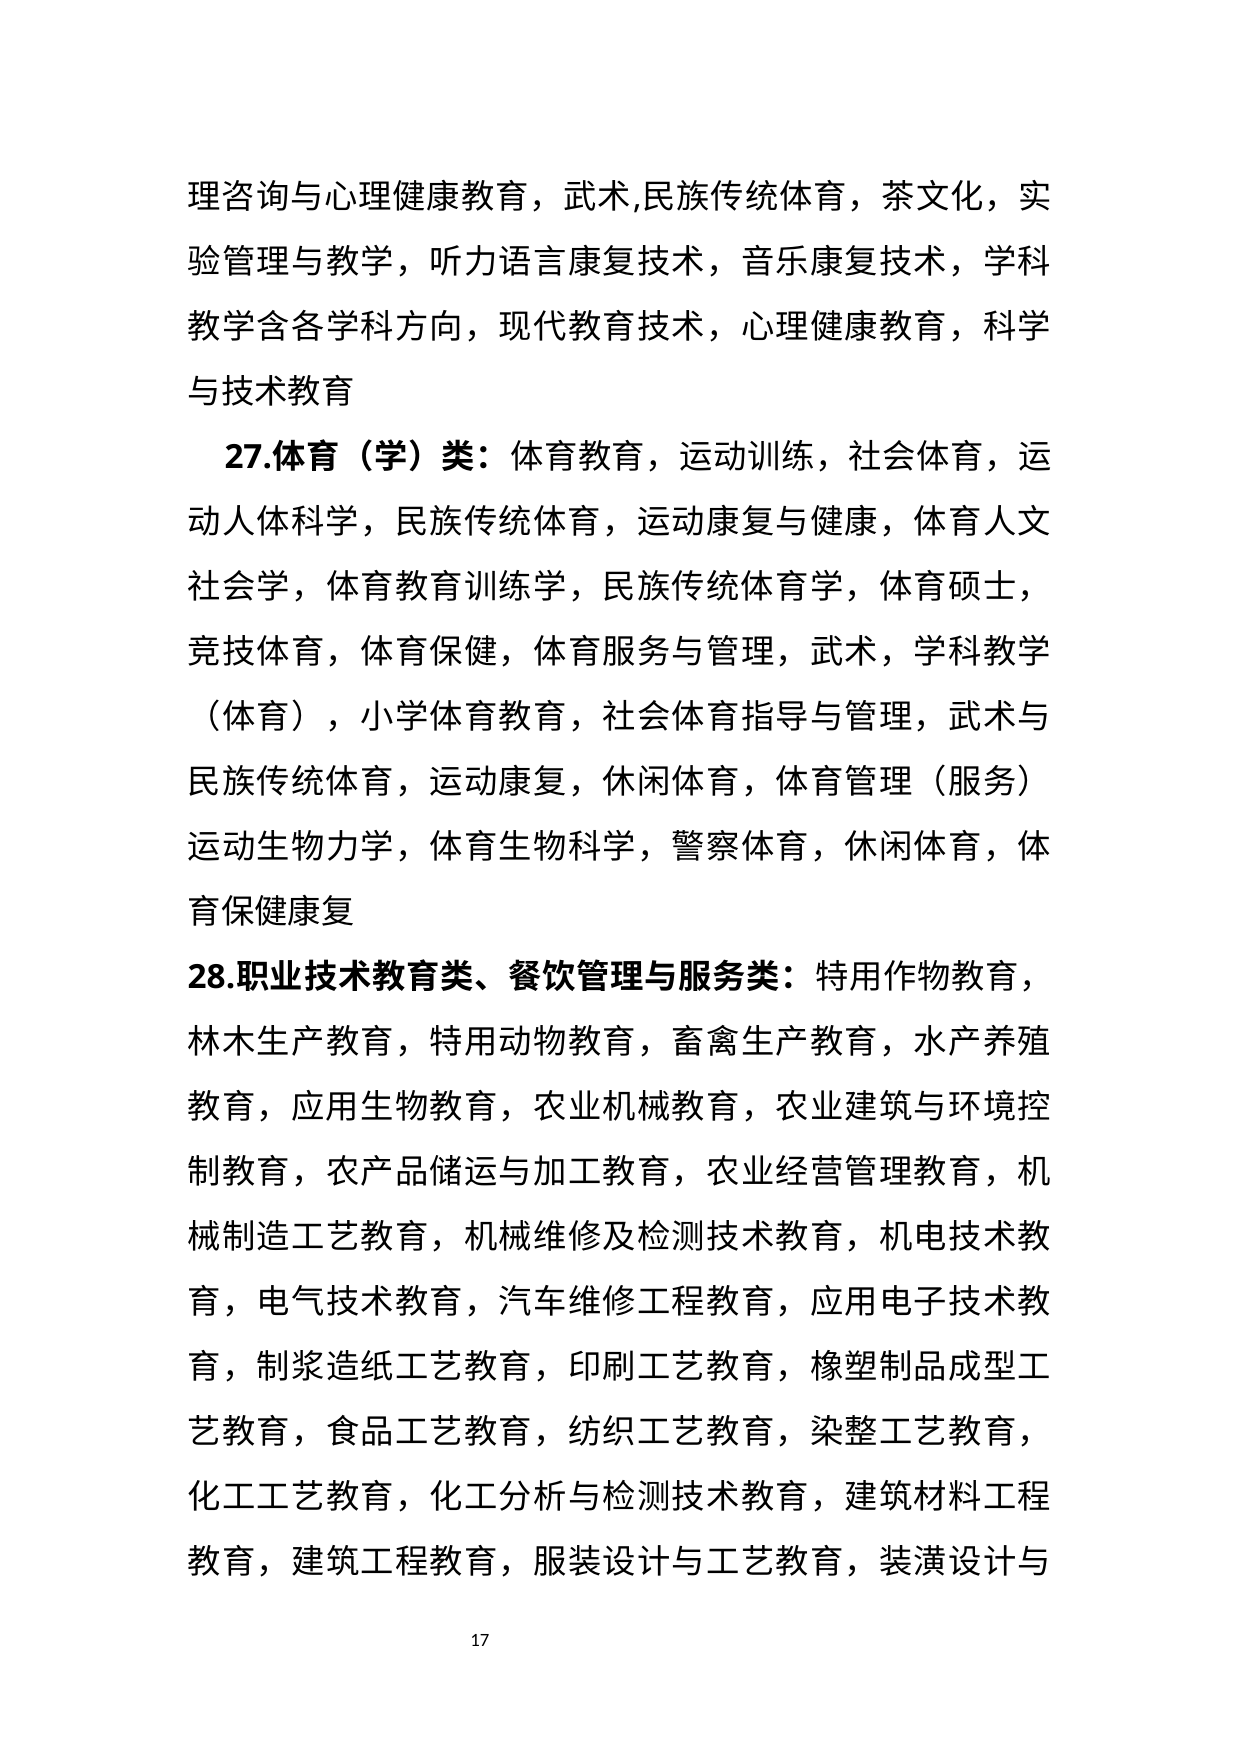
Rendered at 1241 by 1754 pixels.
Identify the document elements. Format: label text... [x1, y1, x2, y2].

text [187, 942, 1053, 1592]
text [187, 162, 1053, 422]
text 27.体育（学）类：体育教育，运动训练，社会体育，运动人体科学，民族传统体育，运动康复与健康，体育人文社会学，体育教育训练学，民族传统体育学，体育硕士，竞技体育，体育保健，体育服务与管理，武术，学科教学（体育），小学体育教育，社会体育指导与管理，武术与民族传统体育，运动康复，休闲体育，体育管理（服务），运动生物力学，体育生物科学，警察体育，休闲体育，体育保健康复 [187, 422, 1053, 942]
